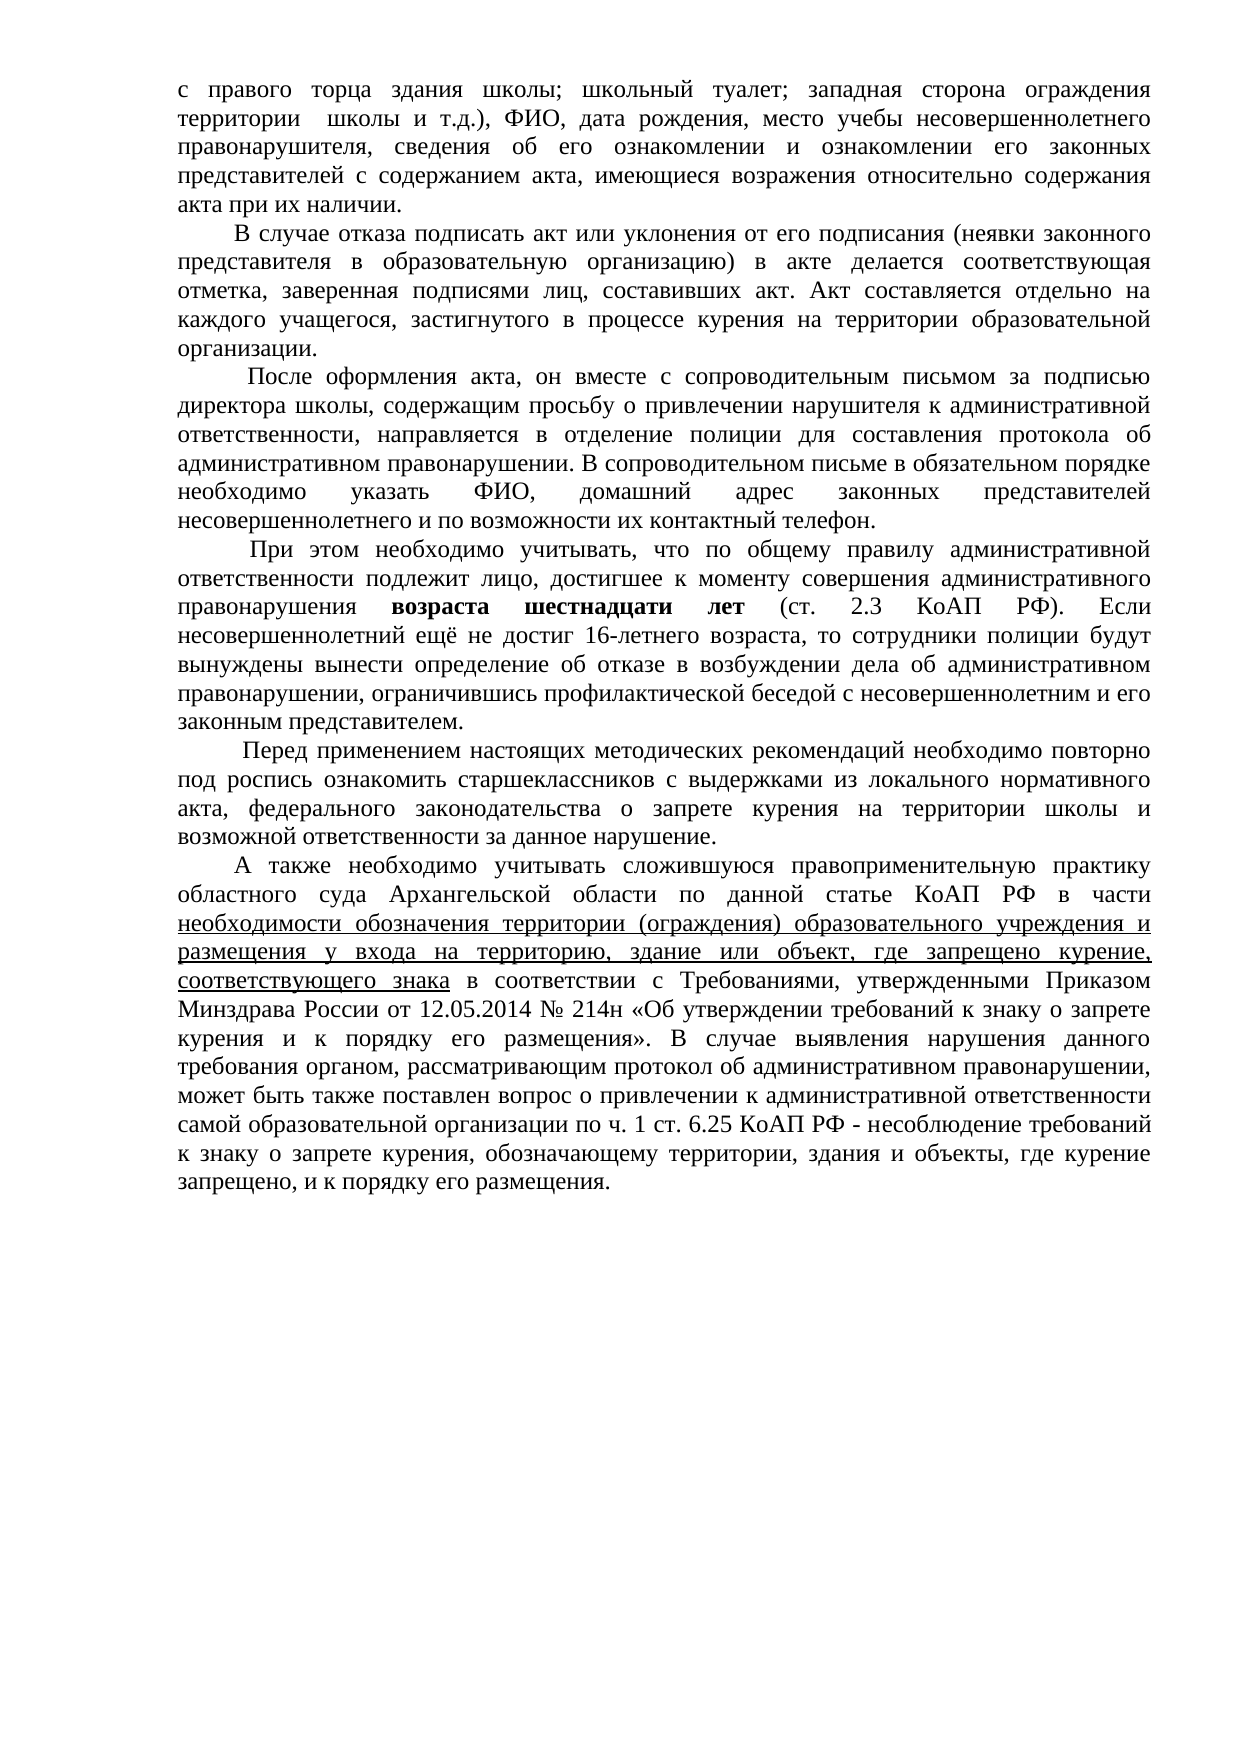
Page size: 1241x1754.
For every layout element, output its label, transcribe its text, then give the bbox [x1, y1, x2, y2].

text При этом необходимо учитывать, что по общему правилу административной ответственности подлежит лицо, достигшее к моменту совершения административного правонарушения возраста шестнадцати лет (ст. 2.3 КоАП РФ). Если несовершеннолетний ещё не достиг 16-летнего возраста, то сотрудники полиции будут вынуждены вынести определение об отказе в возбуждении дела об административном правонарушении, ограничившись профилактической беседой с несовершеннолетним и его законным представителем. [177, 534, 1152, 735]
text А также необходимо учитывать сложившуюся правоприменительную практику областного суда Архангельской области по данной статье КоАП РФ в части необходимости обозначения территории (ограждения) образовательного учреждения и размещения у входа на территорию, здание или объект, где запрещено курение, соответствующего знака в соответствии с Требованиями, утвержденными Приказом Минздрава России от 12.05.2014 № 214н «Об утверждении требований к знаку о запрете курения и к порядку его размещения». В случае выявления нарушения данного требования органом, рассматривающим протокол об административном правонарушении, может быть также поставлен вопрос о привлечении к административной ответственности самой образовательной организации по ч. 1 ст. 6.25 КоАП РФ - несоблюдение требований к знаку о запрете курения, обозначающему территории, здания и объекты, где курение запрещено, и к порядку его размещения. [177, 962, 1152, 1195]
text После оформления акта, он вместе с сопроводительным письмом за подписью директора школы, содержащим просьбу о привлечении нарушителя к административной ответственности, направляется в отделение полиции для составления протокола об административном правонарушении. В сопроводительном письме в обязательном порядке необходимо указать ФИО, домашний адрес законных представителей несовершеннолетнего и по возможности их контактный телефон. [177, 361, 1152, 534]
text Перед применением настоящих методических рекомендаций необходимо повторно под роспись ознакомить старшеклассников с выдержками из локального нормативного акта, федерального законодательства о запрете курения на территории школы и возможной ответственности за данное нарушение. [177, 735, 1152, 850]
text А также необходимо учитывать сложившуюся правоприменительную практику областного суда Архангельской области по данной статье КоАП РФ в части необходимости обозначения территории (ограждения) образовательного учреждения и размещения у входа на территорию, здание или объект, где запрещено курение, соответствующего знака в соответствии с Требованиями, утвержденными Приказом Минздрава России от 12.05.2014 № 214н «Об утверждении требований к знаку о запрете курения и к порядку его размещения». В случае выявления нарушения данного требования органом, рассматривающим протокол об административном правонарушении, может быть также поставлен вопрос о привлечении к административной ответственности самой образовательной организации по ч. 1 ст. 6.25 КоАП РФ - несоблюдение требований к знаку о запрете курения, обозначающему территории, здания и объекты, где курение запрещено, и к порядку его размещения. [177, 850, 1152, 961]
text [177, 74, 1152, 218]
text В случае отказа подписать акт или уклонения от его подписания (неявки законного представителя в образовательную организацию) в акте делается соответствующая отметка, заверенная подписями лиц, составивших акт. Акт составляется отдельно на каждого учащегося, застигнутого в процессе курения на территории образовательной организации. [177, 218, 1152, 361]
